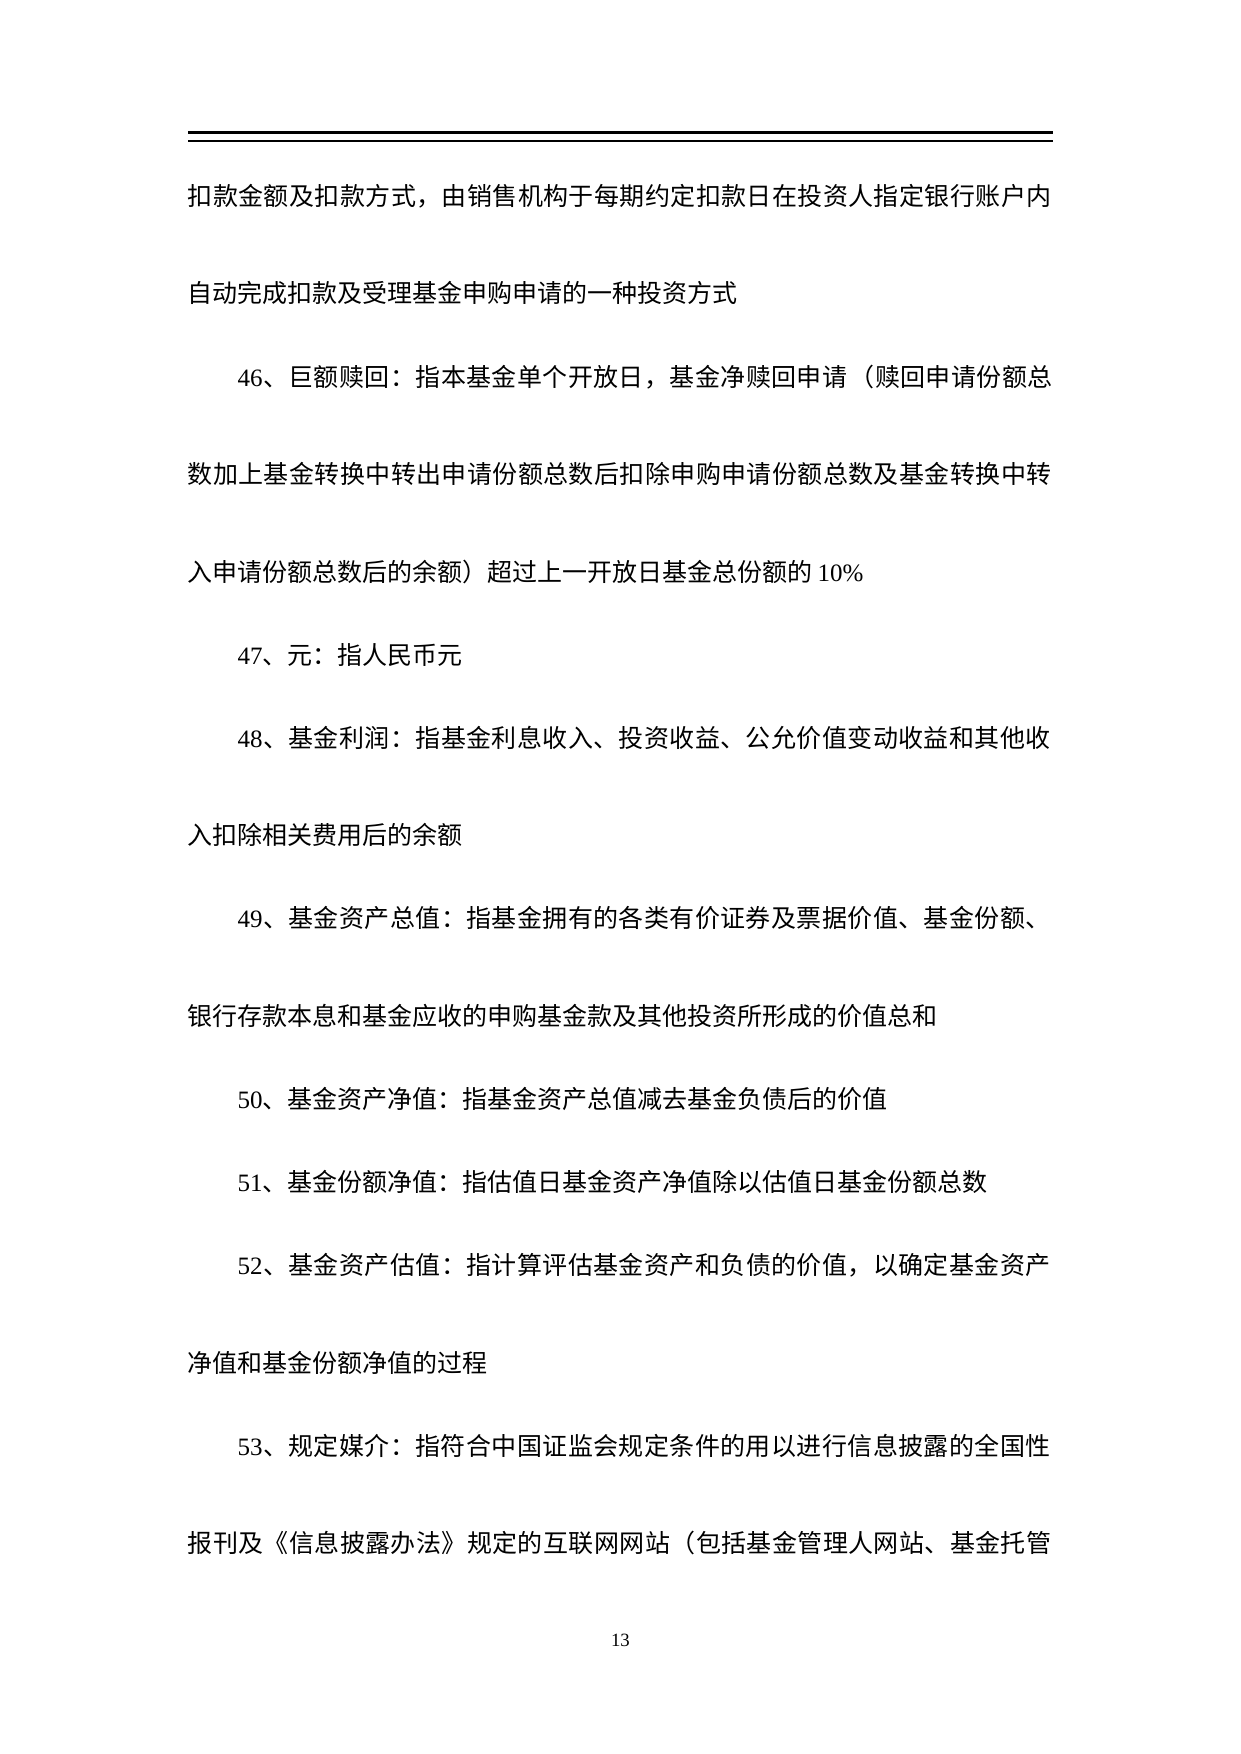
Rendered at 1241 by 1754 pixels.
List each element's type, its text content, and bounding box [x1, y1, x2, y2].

text 49、基金资产总值：指基金拥有的各类有价证券及票据价值、基金份额、银行存款本息和基金应收的申购基金款及其他投资所形成的价值总和 [187, 884, 1053, 1047]
text 50、基金资产净值：指基金资产总值减去基金负债后的价值 [187, 1065, 1053, 1130]
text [187, 162, 1053, 324]
text 51、基金份额净值：指估值日基金资产净值除以估值日基金份额总数 [187, 1148, 1053, 1213]
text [187, 1412, 1053, 1574]
text 46、巨额赎回：指本基金单个开放日，基金净赎回申请（赎回申请份额总数加上基金转换中转出申请份额总数后扣除申购申请份额总数及基金转换中转入申请份额总数后的余额）超过上一开放日基金总份额的10% [187, 343, 1053, 603]
text 47、元：指人民币元 [187, 621, 1053, 686]
text 48、基金利润：指基金利息收入、投资收益、公允价值变动收益和其他收入扣除相关费用后的余额 [187, 704, 1053, 866]
text 52、基金资产估值：指计算评估基金资产和负债的价值，以确定基金资产净值和基金份额净值的过程 [187, 1231, 1053, 1394]
